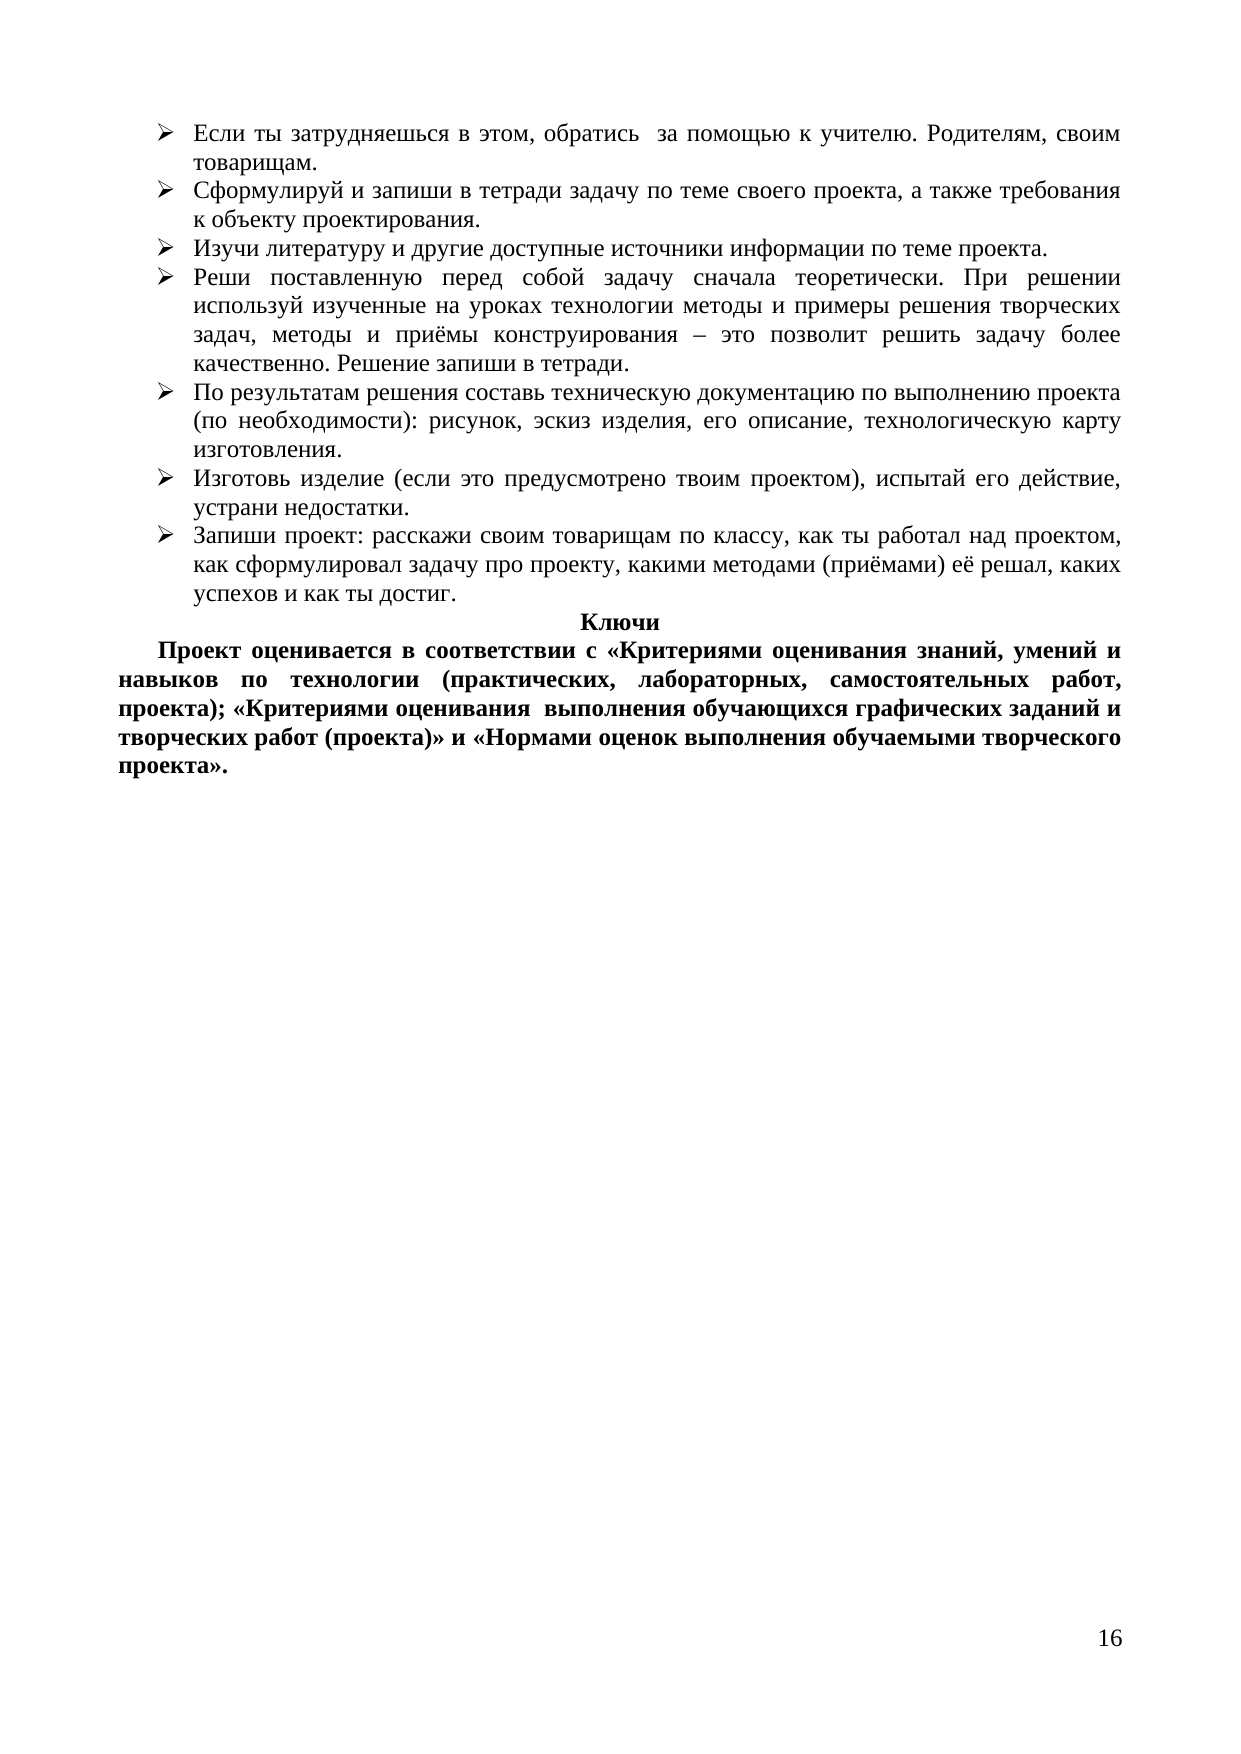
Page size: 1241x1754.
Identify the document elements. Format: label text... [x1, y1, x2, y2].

list Если ты затрудняешься в этом, обратись за помощью к учителю. Родителям, своим товарищам. [156, 118, 1122, 176]
list Изготовь изделие (если это предусмотрено твоим проектом), испытай его действие, устрани недостатки. [156, 463, 1122, 521]
text Ключи [118, 607, 1122, 636]
list Сформулируй и запиши в тетради задачу по теме своего проекта, а также требования к объекту проектирования. [156, 176, 1122, 233]
list Изучи литературу и другие доступные источники информации по теме проекта. [156, 233, 1122, 262]
text Проект оценивается в соответствии с «Критериями оценивания знаний, умений и навыков по технологии (практических, лабораторных, самостоятельных работ, проекта); «Критериями оценивания выполнения обучающихся графических заданий и творческих работ (проекта)» и «Нормами оценок выполнения обучаемыми творческого проекта». [118, 636, 1122, 779]
list По результатам решения составь техническую документацию по выполнению проекта (по необходимости): рисунок, эскиз изделия, его описание, технологическую карту изготовления. [156, 377, 1122, 463]
list Запиши проект: расскажи своим товарищам по классу, как ты работал над проектом, как сформулировал задачу про проекту, какими методами (приёмами) её решал, каких успехов и как ты достиг. [156, 521, 1122, 607]
list Реши поставленную перед собой задачу сначала теоретически. При решении используй изученные на уроках технологии методы и примеры решения творческих задач, методы и приёмы конструирования – это позволит решить задачу более качественно. Решение запиши в тетради. [156, 262, 1122, 377]
